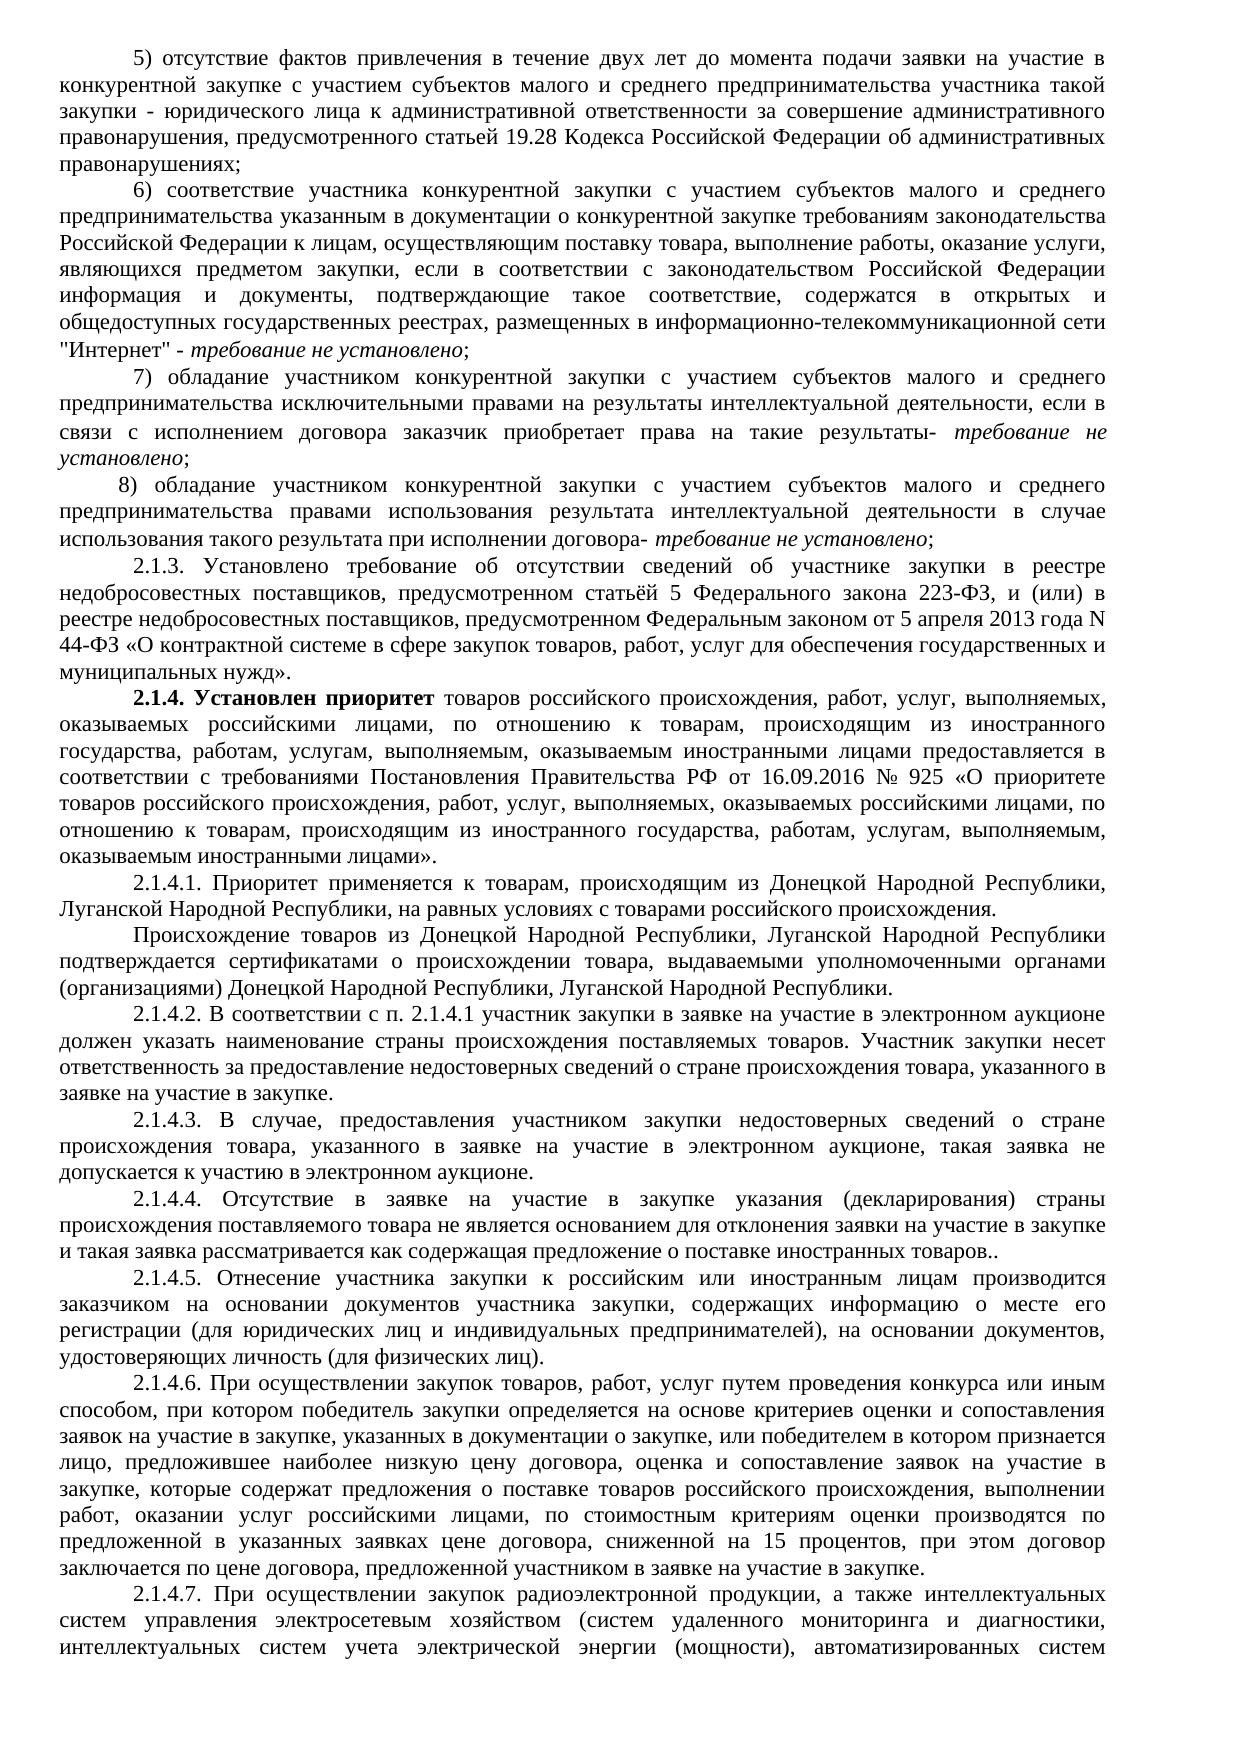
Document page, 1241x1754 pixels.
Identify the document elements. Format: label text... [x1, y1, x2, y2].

text 2.1.3. Установлено требование об отсутствии сведений об участнике закупки в реестре недобросовестных поставщиков, предусмотренном статьёй 5 Федерального закона 223-ФЗ, и (или) в реестре недобросовестных поставщиков, предусмотренном Федеральным законом от 5 апреля 2013 года N 44-ФЗ «О контрактной системе в сфере закупок товаров, работ, услуг для обеспечения государственных и муниципальных нужд». [59, 552, 1107, 684]
text 5) отсутствие фактов привлечения в течение двух лет до момента подачи заявки на участие в конкурентной закупке с участием субъектов малого и среднего предпринимательства участника такой закупки - юридического лица к административной ответственности за совершение административного правонарушения, предусмотренного статьей 19.28 Кодекса Российской Федерации об административных правонарушениях; [59, 44, 1107, 176]
text 2.1.4. Установлен приоритет товаров российского происхождения, работ, услуг, выполняемых, оказываемых российскими лицами, по отношению к товарам, происходящим из иностранного государства, работам, услугам, выполняемым, оказываемым иностранными лицами предоставляется в соответствии с требованиями Постановления Правительства РФ от 16.09.2016 № 925 «О приоритете товаров российского происхождения, работ, услуг, выполняемых, оказываемых российскими лицами, по отношению к товарам, происходящим из иностранного государства, работам, услугам, выполняемым, оказываемым иностранными лицами». [59, 684, 1107, 868]
text 2.1.4.3. В случае, предоставления участником закупки недостоверных сведений о стране происхождения товара, указанного в заявке на участие в электронном аукционе, такая заявка не допускается к участию в электронном аукционе. [59, 1106, 1107, 1185]
text 2.1.4.5. Отнесение участника закупки к российским или иностранным лицам производится заказчиком на основании документов участника закупки, содержащих информацию о месте его регистрации (для юридических лиц и индивидуальных предпринимателей), на основании документов, удостоверяющих личность (для физических лиц). [59, 1264, 1107, 1369]
text 8) обладание участником конкурентной закупки с участием субъектов малого и среднего предпринимательства правами использования результата интеллектуальной деятельности в случае использования такого результата при исполнении договора- требование не установлено; [59, 471, 1107, 552]
text 2.1.4.2. В соответствии с п. 2.1.4.1 участник закупки в заявке на участие в электронном аукционе должен указать наименование страны происхождения поставляемых товаров. Участник закупки несет ответственность за предоставление недостоверных сведений о стране происхождения товара, указанного в заявке на участие в закупке. [59, 1000, 1107, 1106]
text 2.1.4.1. Приоритет применяется к товарам, происходящим из Донецкой Народной Республики, Луганской Народной Республики, на равных условиях с товарами российского происхождения. [59, 868, 1107, 921]
text Происхождение товаров из Донецкой Народной Республики, Луганской Народной Республики подтверждается сертификатами о происхождении товара, выдаваемыми уполномоченными органами (организациями) Донецкой Народной Республики, Луганской Народной Республики. [59, 921, 1107, 1000]
text 2.1.4.6. При осуществлении закупок товаров, работ, услуг путем проведения конкурса или иным способом, при котором победитель закупки определяется на основе критериев оценки и сопоставления заявок на участие в закупке, указанных в документации о закупке, или победителем в котором признается лицо, предложившее наиболее низкую цену договора, оценка и сопоставление заявок на участие в закупке, которые содержат предложения о поставке товаров российского происхождения, выполнении работ, оказании услуг российскими лицами, по стоимостным критериям оценки производятся по предложенной в указанных заявках цене договора, сниженной на 15 процентов, при этом договор заключается по цене договора, предложенной участником в заявке на участие в закупке. [59, 1369, 1107, 1580]
text 7) обладание участником конкурентной закупки с участием субъектов малого и среднего предпринимательства исключительными правами на результаты интеллектуальной деятельности, если в связи с исполнением договора заказчик приобретает права на такие результаты- требование не установлено; [59, 363, 1107, 471]
text 6) соответствие участника конкурентной закупки с участием субъектов малого и среднего предпринимательства указанным в документации о конкурентной закупке требованиям законодательства Российской Федерации к лицам, осуществляющим поставку товара, выполнение работы, оказание услуги, являющихся предметом закупки, если в соответствии с законодательством Российской Федерации информация и документы, подтверждающие такое соответствие, содержатся в открытых и общедоступных государственных реестрах, размещенных в информационно-телекоммуникационной сети "Интернет" - требование не установлено; [59, 176, 1107, 363]
text 2.1.4.4. Отсутствие в заявке на участие в закупке указания (декларирования) страны происхождения поставляемого товара не является основанием для отклонения заявки на участие в закупке и такая заявка рассматривается как содержащая предложение о поставке иностранных товаров.. [59, 1185, 1107, 1264]
